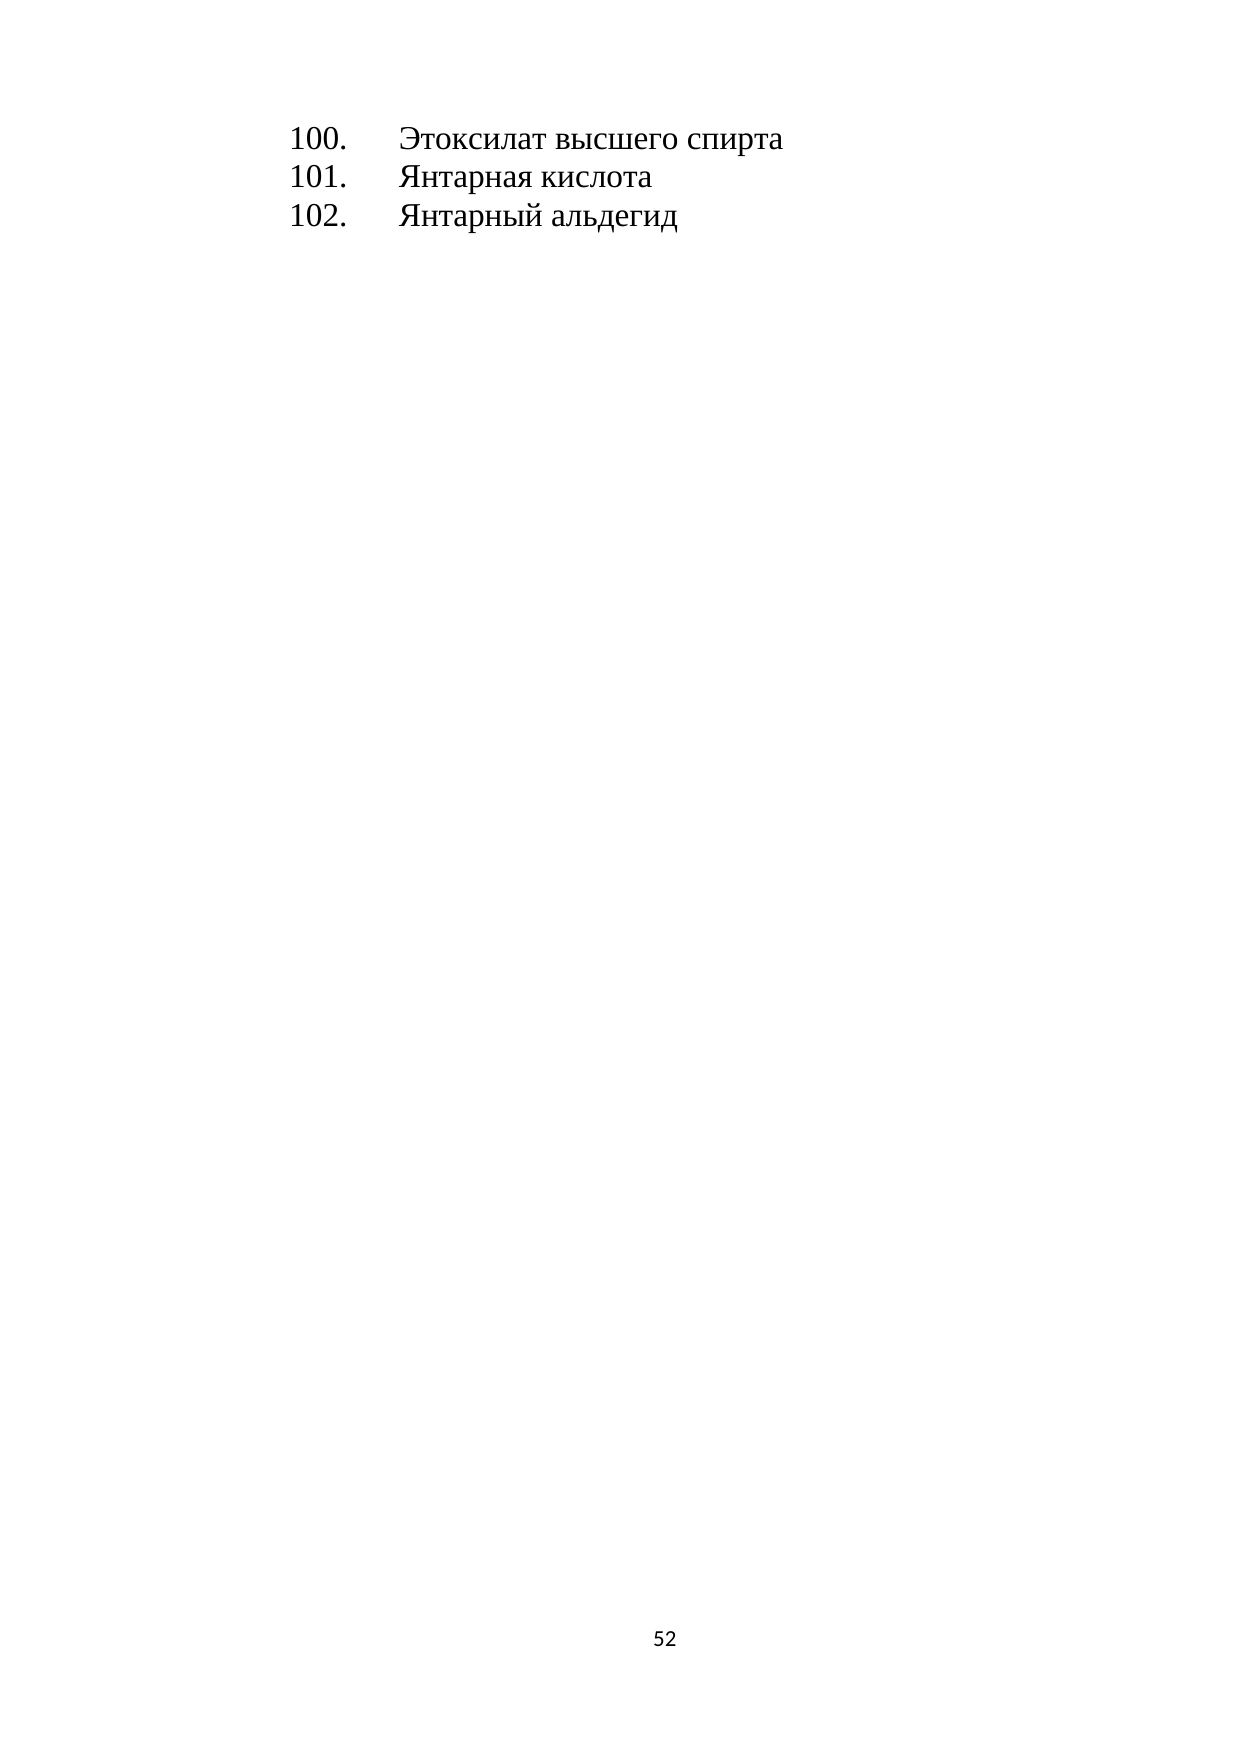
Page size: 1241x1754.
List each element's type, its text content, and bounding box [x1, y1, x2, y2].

list Янтарная кислота [289, 156, 1152, 195]
list Этоксилат высшего спирта [289, 118, 1152, 156]
list Янтарный альдегид [289, 195, 1152, 233]
